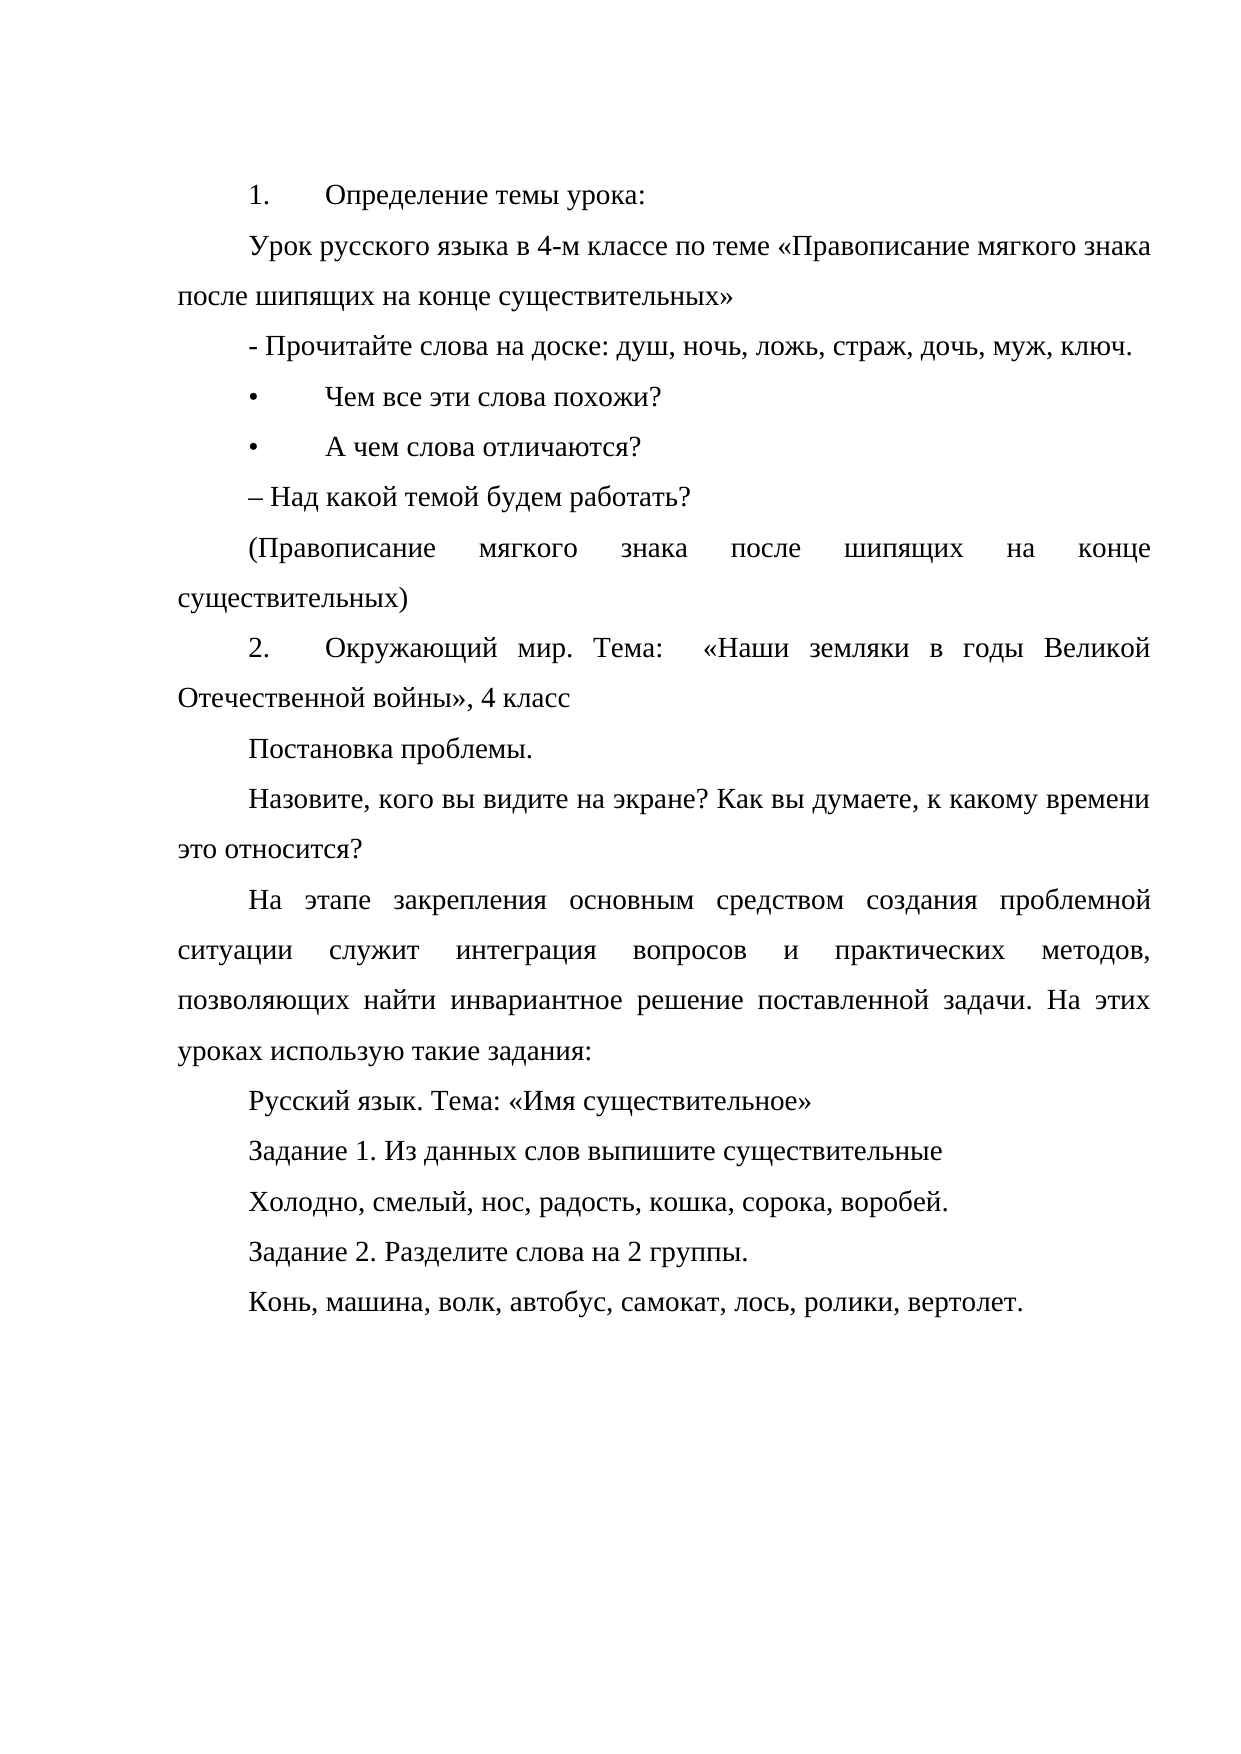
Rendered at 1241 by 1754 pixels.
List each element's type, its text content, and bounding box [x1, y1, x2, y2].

text (Правописание мягкого знака после шипящих на конце существительных) [177, 530, 1152, 613]
text Холодно, смелый, нос, радость, кошка, сорока, воробей. [177, 1184, 1152, 1217]
text Урок русского языка в 4-м классе по теме «Правописание мягкого знака после шипящих на конце существительных» [177, 228, 1152, 312]
text На этапе закрепления основным средством создания проблемной ситуации служит интеграция вопросов и практических методов, позволяющих найти инвариантное решение поставленной задачи. На этих уроках использую такие задания: [177, 882, 1152, 1066]
text • Чем все эти слова похожи? [177, 379, 1152, 412]
text Назовите, кого вы видите на экране? Как вы думаете, к какому времени это относится? [177, 781, 1152, 865]
text Постановка проблемы. [177, 731, 1152, 764]
text Конь, машина, волк, автобус, самокат, лось, ролики, вертолет. [177, 1284, 1152, 1318]
list Определение темы урока: [177, 177, 1152, 211]
text Задание 2. Разделите слова на 2 группы. [177, 1234, 1152, 1268]
text - Прочитайте слова на доске: душ, ночь, ложь, страж, дочь, муж, ключ. [177, 328, 1152, 362]
text • А чем слова отличаются? [177, 429, 1152, 463]
text Русский язык. Тема: «Имя существительное» [177, 1083, 1152, 1117]
list Окружающий мир. Тема: «Наши земляки в годы Великой Отечественной войны», 4 класс [177, 630, 1152, 714]
text – Над какой темой будем работать? [177, 479, 1152, 513]
text Задание 1. Из данных слов выпишите существительные [177, 1133, 1152, 1167]
